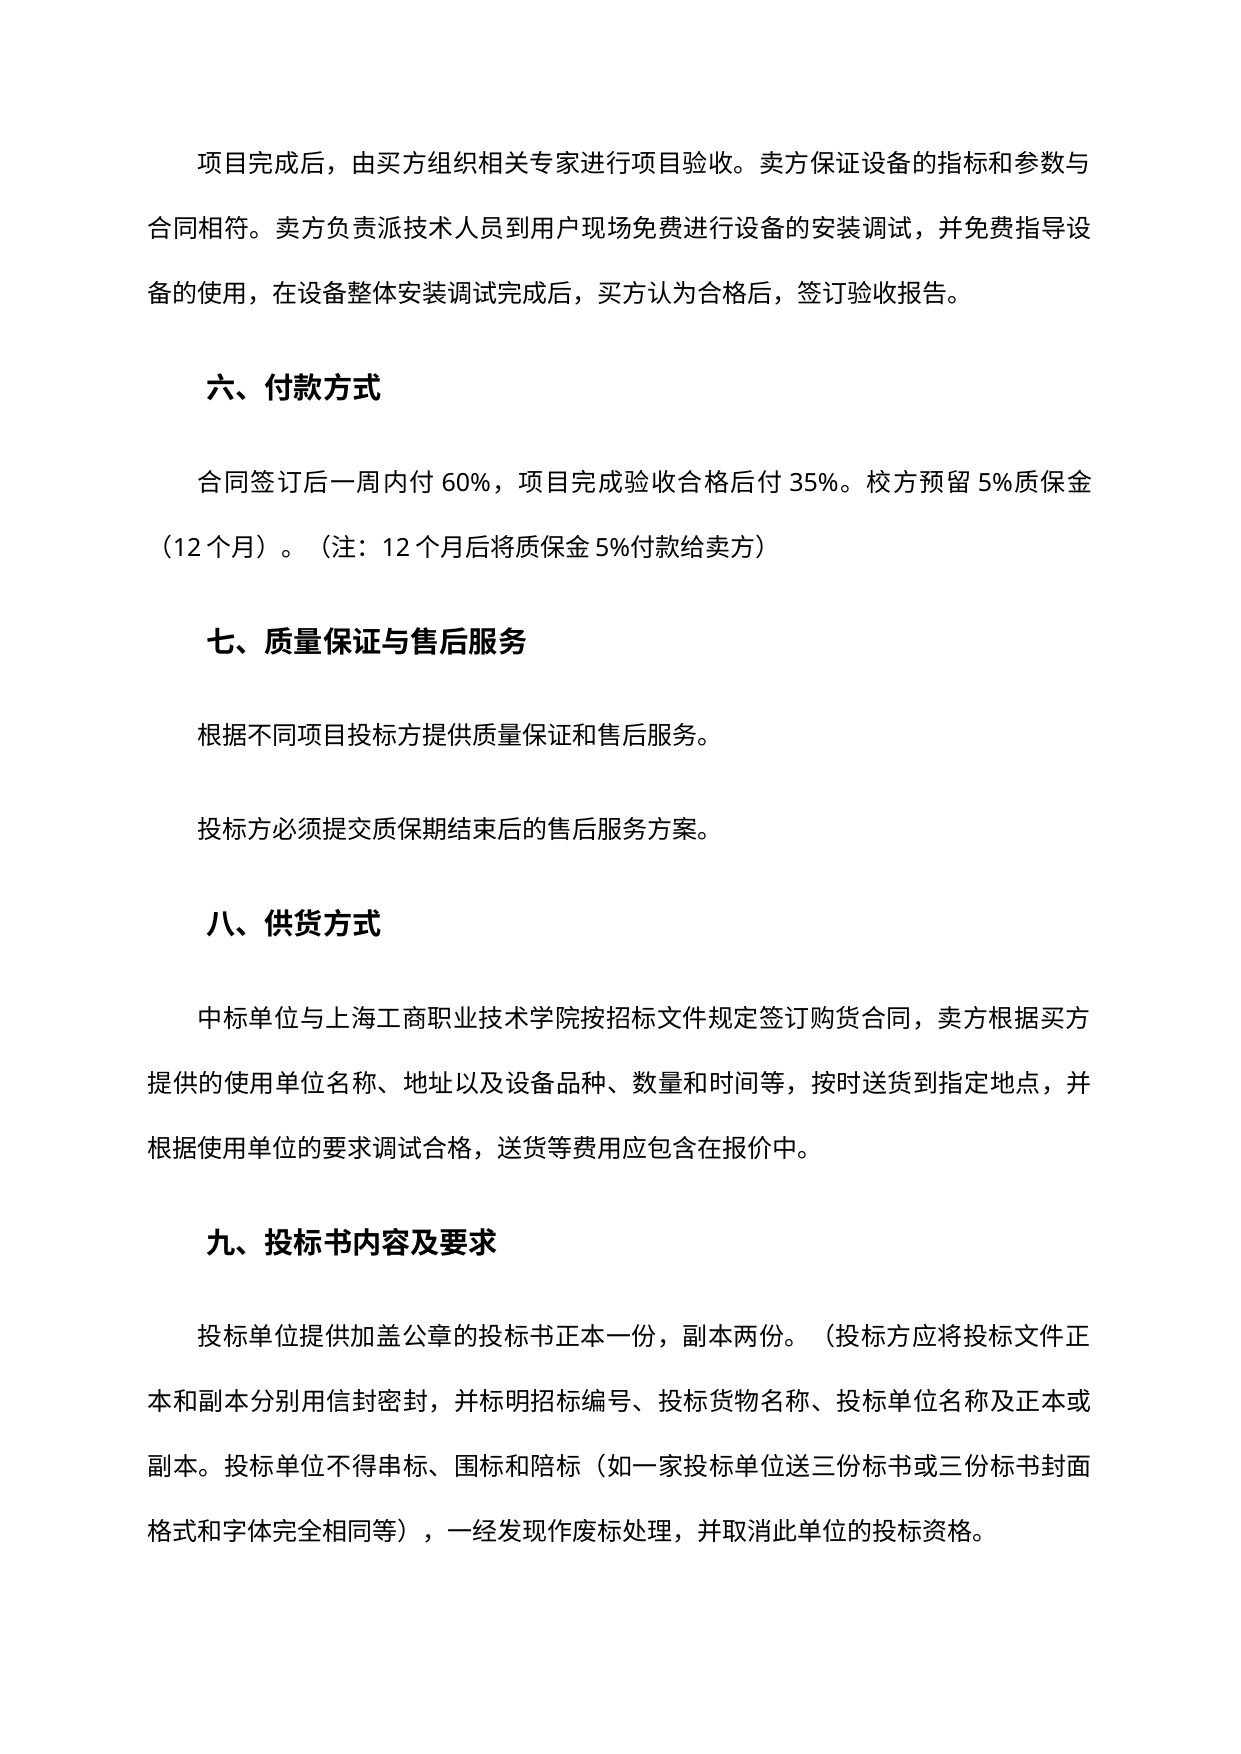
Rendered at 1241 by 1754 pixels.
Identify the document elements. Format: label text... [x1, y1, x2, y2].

text 投标方必须提交质保期结束后的售后服务方案。 [148, 795, 1092, 860]
text 投标单位提供加盖公章的投标书正本一份，副本两份。（投标方应将投标文件正本和副本分别用信封密封，并标明招标编号、投标货物名称、投标单位名称及正本或副本。投标单位不得串标、围标和陪标（如一家投标单位送三份标书或三份标书封面格式和字体完全相同等），一经发现作废标处理，并取消此单位的投标资格。 [148, 1302, 1092, 1562]
text 九、投标书内容及要求 [148, 1208, 1092, 1273]
text 七、质量保证与售后服务 [148, 607, 1092, 672]
text 合同签订后一周内付60%，项目完成验收合格后付35%。校方预留5%质保金（12个月）。（注：12个月后将质保金5%付款给卖方） [148, 448, 1092, 578]
text 六、付款方式 [148, 354, 1092, 419]
text 项目完成后，由买方组织相关专家进行项目验收。卖方保证设备的指标和参数与合同相符。卖方负责派技术人员到用户现场免费进行设备的安装调试，并免费指导设备的使用，在设备整体安装调试完成后，买方认为合格后，签订验收报告。 [148, 129, 1092, 324]
text 根据不同项目投标方提供质量保证和售后服务。 [148, 701, 1092, 766]
text 八、供货方式 [148, 889, 1092, 954]
text 中标单位与上海工商职业技术学院按招标文件规定签订购货合同，卖方根据买方提供的使用单位名称、地址以及设备品种、数量和时间等，按时送货到指定地点，并根据使用单位的要求调试合格，送货等费用应包含在报价中。 [148, 984, 1092, 1179]
